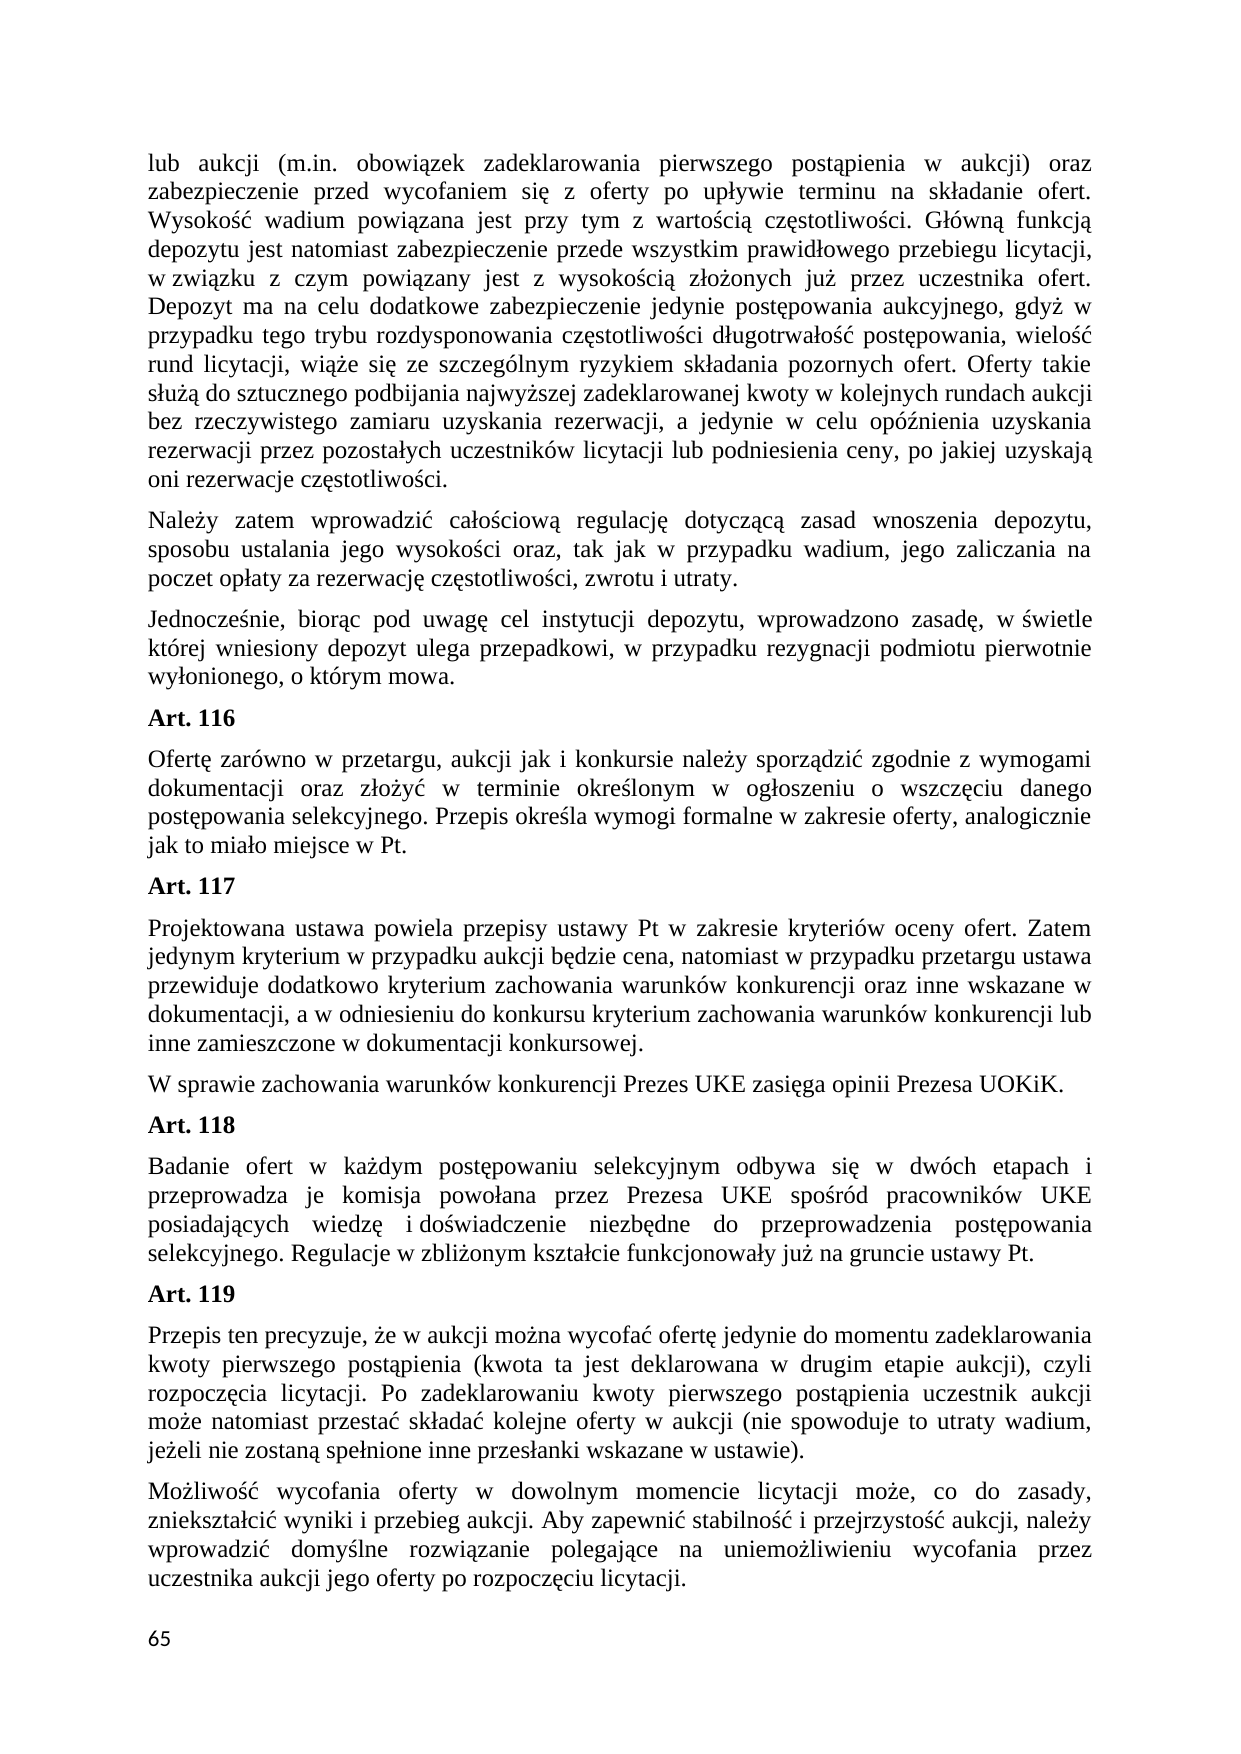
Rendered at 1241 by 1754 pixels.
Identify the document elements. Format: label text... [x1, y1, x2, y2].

text Przepis ten precyzuje, że w aukcji można wycofać ofertę jedynie do momentu zadeklarowania kwoty pierwszego postąpienia (kwota ta jest deklarowana w drugim etapie aukcji), czyli rozpoczęcia licytacji. Po zadeklarowaniu kwoty pierwszego postąpienia uczestnik aukcji może natomiast przestać składać kolejne oferty w aukcji (nie spowoduje to utraty wadium, jeżeli nie zostaną spełnione inne przesłanki wskazane w ustawie). [148, 1320, 1093, 1464]
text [148, 148, 1093, 493]
text Art. 119 [148, 1279, 1093, 1308]
text Art. 117 [148, 871, 1093, 900]
text Projektowana ustawa powiela przepisy ustawy Pt w zakresie kryteriów oceny ofert. Zatem jedynym kryterium w przypadku aukcji będzie cena, natomiast w przypadku przetargu ustawa przewiduje dodatkowo kryterium zachowania warunków konkurencji oraz inne wskazane w dokumentacji, a w odniesieniu do konkursu kryterium zachowania warunków konkurencji lub inne zamieszczone w dokumentacji konkursowej. [148, 913, 1093, 1056]
text Możliwość wycofania oferty w dowolnym momencie licytacji może, co do zasady, zniekształcić wyniki i przebieg aukcji. Aby zapewnić stabilność i przejrzystość aukcji, należy wprowadzić domyślne rozwiązanie polegające na uniemożliwieniu wycofania przez uczestnika aukcji jego oferty po rozpoczęciu licytacji. [148, 1476, 1093, 1591]
text W sprawie zachowania warunków konkurencji Prezes UKE zasięga opinii Prezesa UOKiK. [148, 1069, 1093, 1098]
text Art. 116 [148, 703, 1093, 731]
text Badanie ofert w każdym postępowaniu selekcyjnym odbywa się w dwóch etapach i przeprowadza je komisja powołana przez Prezesa UKE spośród pracowników UKE posiadających wiedzę i doświadczenie niezbędne do przeprowadzenia postępowania selekcyjnego. Regulacje w zbliżonym kształcie funkcjonowały już na gruncie ustawy Pt. [148, 1151, 1093, 1266]
text Art. 118 [148, 1110, 1093, 1139]
text Jednocześnie, biorąc pod uwagę cel instytucji depozytu, wprowadzono zasadę, w świetle której wniesiony depozyt ulega przepadkowi, w przypadku rezygnacji podmiotu pierwotnie wyłonionego, o którym mowa. [148, 604, 1093, 690]
text Należy zatem wprowadzić całościową regulację dotyczącą zasad wnoszenia depozytu, sposobu ustalania jego wysokości oraz, tak jak w przypadku wadium, jego zaliczania na poczet opłaty za rezerwację częstotliwości, zwrotu i utraty. [148, 505, 1093, 591]
text Ofertę zarówno w przetargu, aukcji jak i konkursie należy sporządzić zgodnie z wymogami dokumentacji oraz złożyć w terminie określonym w ogłoszeniu o wszczęciu danego postępowania selekcyjnego. Przepis określa wymogi formalne w zakresie oferty, analogicznie jak to miało miejsce w Pt. [148, 744, 1093, 859]
